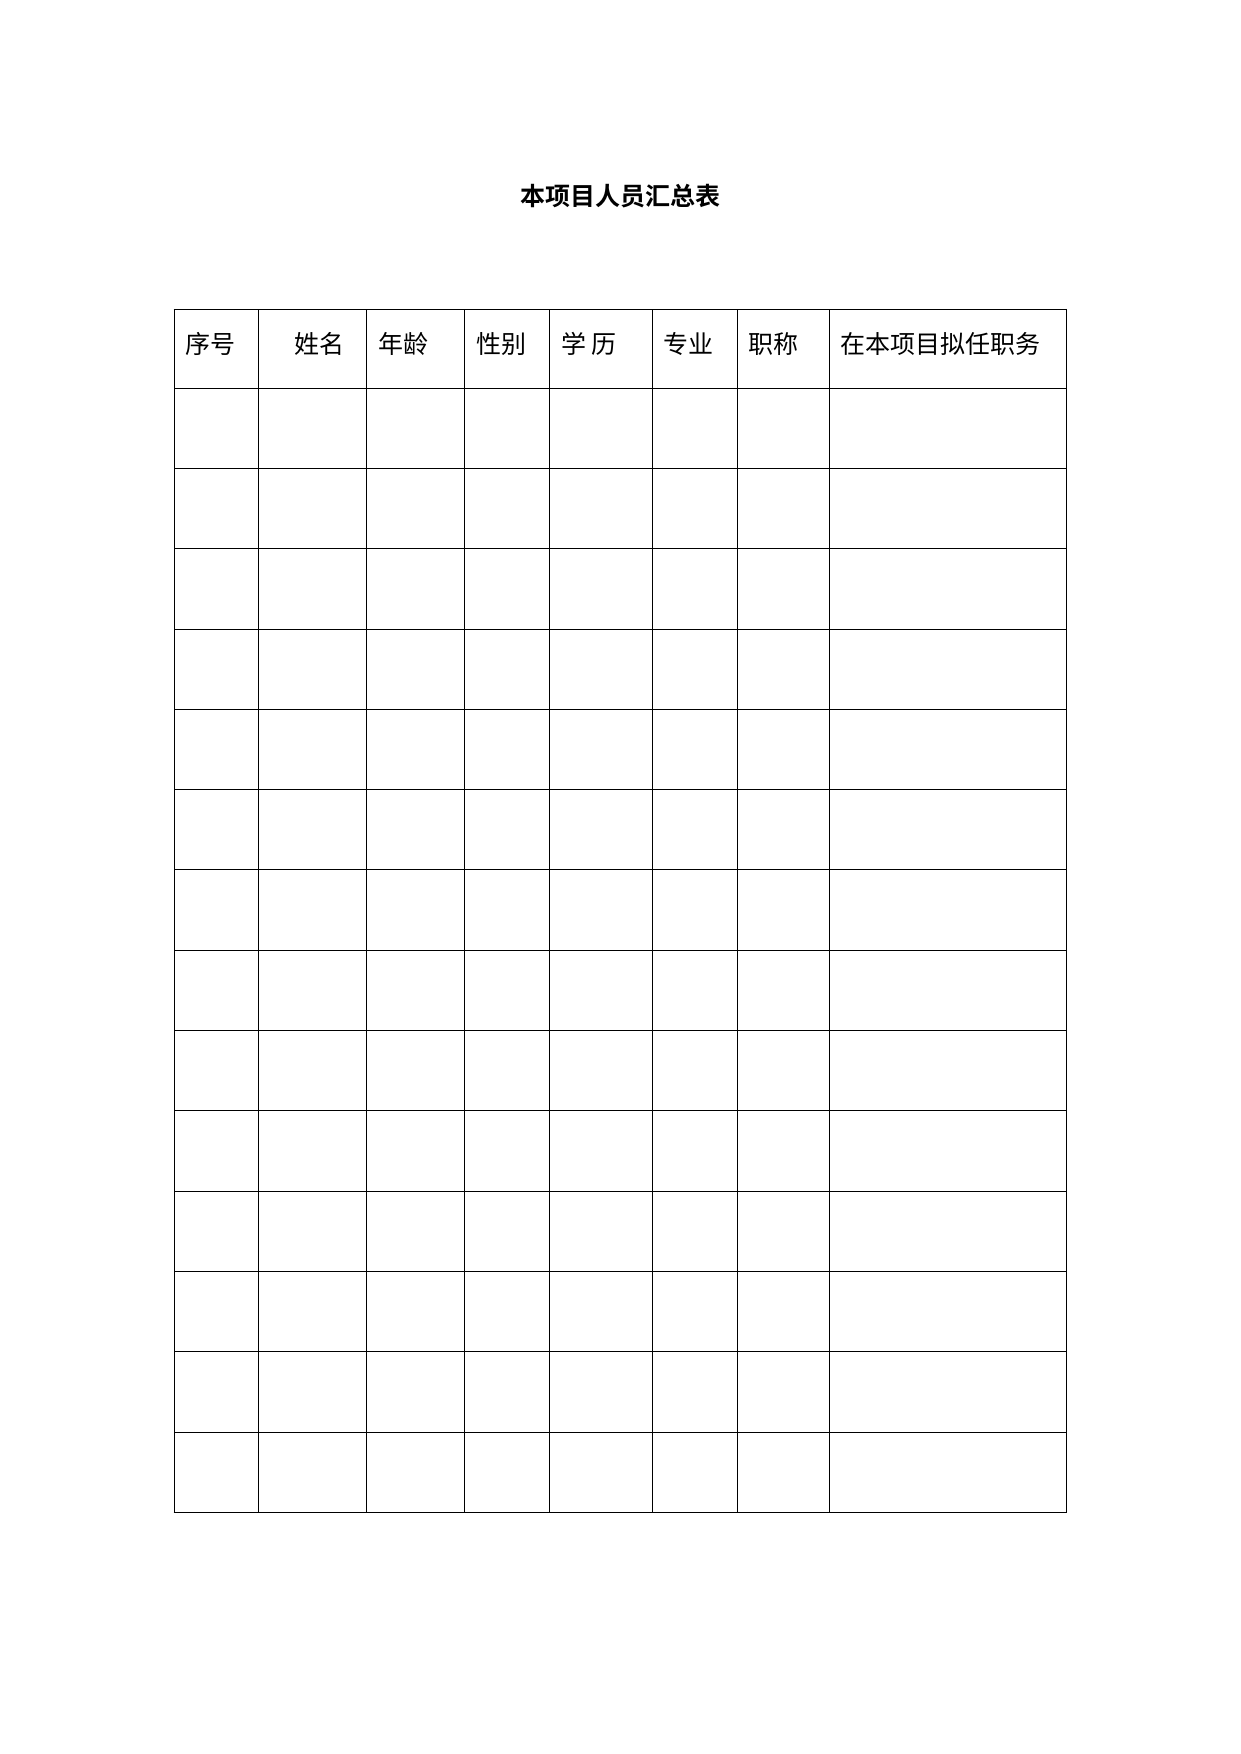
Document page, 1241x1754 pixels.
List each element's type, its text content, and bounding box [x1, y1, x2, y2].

table_cell [738, 389, 829, 468]
table_cell [653, 710, 737, 789]
table_cell [465, 870, 549, 950]
table_cell [175, 870, 258, 950]
table_cell [653, 469, 737, 548]
table_cell [175, 389, 258, 468]
table_cell [738, 1192, 829, 1271]
table_cell [465, 1111, 549, 1191]
table_cell [738, 710, 829, 789]
table_cell [550, 790, 652, 869]
text 本项目人员汇总表 [187, 162, 1053, 227]
table_cell [175, 1433, 258, 1512]
table_cell [259, 469, 366, 548]
table_header 学 历 [550, 310, 652, 387]
table_cell [259, 389, 366, 468]
table_cell [653, 951, 737, 1030]
table_cell [259, 549, 366, 628]
table_cell [465, 790, 549, 869]
table_cell [830, 1433, 1066, 1512]
table_cell [830, 710, 1066, 789]
table_cell [653, 1272, 737, 1351]
table_cell [830, 1272, 1066, 1351]
table_cell [259, 951, 366, 1030]
table_cell [550, 1272, 652, 1351]
table_header 序号 [175, 310, 258, 387]
table_cell [259, 1352, 366, 1432]
table_cell [259, 1192, 366, 1271]
table_cell [175, 1192, 258, 1271]
table_cell [830, 1192, 1066, 1271]
table_cell [550, 870, 652, 950]
table_cell [259, 1111, 366, 1191]
table_cell [175, 1352, 258, 1432]
table_cell [465, 1352, 549, 1432]
table_cell [653, 1352, 737, 1432]
table_cell [830, 389, 1066, 468]
table_cell [653, 1192, 737, 1271]
table_cell [653, 1111, 737, 1191]
table_cell [259, 1433, 366, 1512]
table_cell [175, 790, 258, 869]
table_cell [830, 549, 1066, 628]
table_cell [367, 630, 464, 709]
table_cell [465, 630, 549, 709]
table_cell [738, 1031, 829, 1110]
table_cell [367, 870, 464, 950]
table_cell [465, 1272, 549, 1351]
table_cell [465, 469, 549, 548]
table_cell [550, 710, 652, 789]
table_cell [738, 1352, 829, 1432]
table_cell [367, 1111, 464, 1191]
table_cell [367, 549, 464, 628]
table_cell [830, 790, 1066, 869]
table_cell [465, 1433, 549, 1512]
table_cell [550, 1352, 652, 1432]
table_header 年龄 [367, 310, 464, 387]
table_cell [653, 1031, 737, 1110]
table_cell [367, 1272, 464, 1351]
table_cell [550, 951, 652, 1030]
table_cell [367, 710, 464, 789]
table_cell [465, 710, 549, 789]
table_cell [830, 1111, 1066, 1191]
table_cell [259, 710, 366, 789]
table_cell [367, 389, 464, 468]
table_cell [175, 1031, 258, 1110]
table_header 姓名 [259, 310, 366, 387]
table_cell [367, 951, 464, 1030]
table_header 职称 [738, 310, 829, 387]
table_cell [175, 951, 258, 1030]
table_cell [738, 951, 829, 1030]
table_cell [738, 870, 829, 950]
table_cell [175, 710, 258, 789]
table_cell [259, 790, 366, 869]
table_cell [550, 1433, 652, 1512]
table_header 专业 [653, 310, 737, 387]
table_cell [738, 469, 829, 548]
table_cell [550, 1031, 652, 1110]
table_cell [830, 469, 1066, 548]
table_cell [550, 1111, 652, 1191]
table_header 在本项目拟任职务 [830, 310, 1066, 387]
table_cell [830, 1031, 1066, 1110]
table_cell [550, 1192, 652, 1271]
table_cell [830, 630, 1066, 709]
table_cell [367, 1031, 464, 1110]
table_cell [465, 549, 549, 628]
table_cell [830, 951, 1066, 1030]
table_cell [259, 1272, 366, 1351]
table_cell [653, 549, 737, 628]
table_header 性别 [465, 310, 549, 387]
table_cell [175, 469, 258, 548]
table_cell [738, 790, 829, 869]
table_cell [175, 630, 258, 709]
table_cell [550, 469, 652, 548]
table_cell [738, 1272, 829, 1351]
table_cell [367, 1192, 464, 1271]
table_cell [367, 469, 464, 548]
table_cell [550, 630, 652, 709]
table_cell [653, 1433, 737, 1512]
table_cell [653, 389, 737, 468]
table_cell [738, 1111, 829, 1191]
table_cell [738, 549, 829, 628]
table_cell [259, 1031, 366, 1110]
table_cell [465, 1192, 549, 1271]
table_cell [550, 549, 652, 628]
table_cell [465, 389, 549, 468]
table_cell [738, 1433, 829, 1512]
table_cell [465, 951, 549, 1030]
table_cell [175, 1111, 258, 1191]
table_cell [830, 1352, 1066, 1432]
table_cell [367, 1352, 464, 1432]
table_cell [259, 870, 366, 950]
table_cell [653, 790, 737, 869]
table_cell [259, 630, 366, 709]
table_cell [830, 870, 1066, 950]
table_cell [738, 630, 829, 709]
table_cell [175, 1272, 258, 1351]
table_cell [367, 790, 464, 869]
table_cell [653, 630, 737, 709]
table_cell [175, 549, 258, 628]
table_cell [465, 1031, 549, 1110]
table_cell [550, 389, 652, 468]
table_cell [653, 870, 737, 950]
table_cell [367, 1433, 464, 1512]
